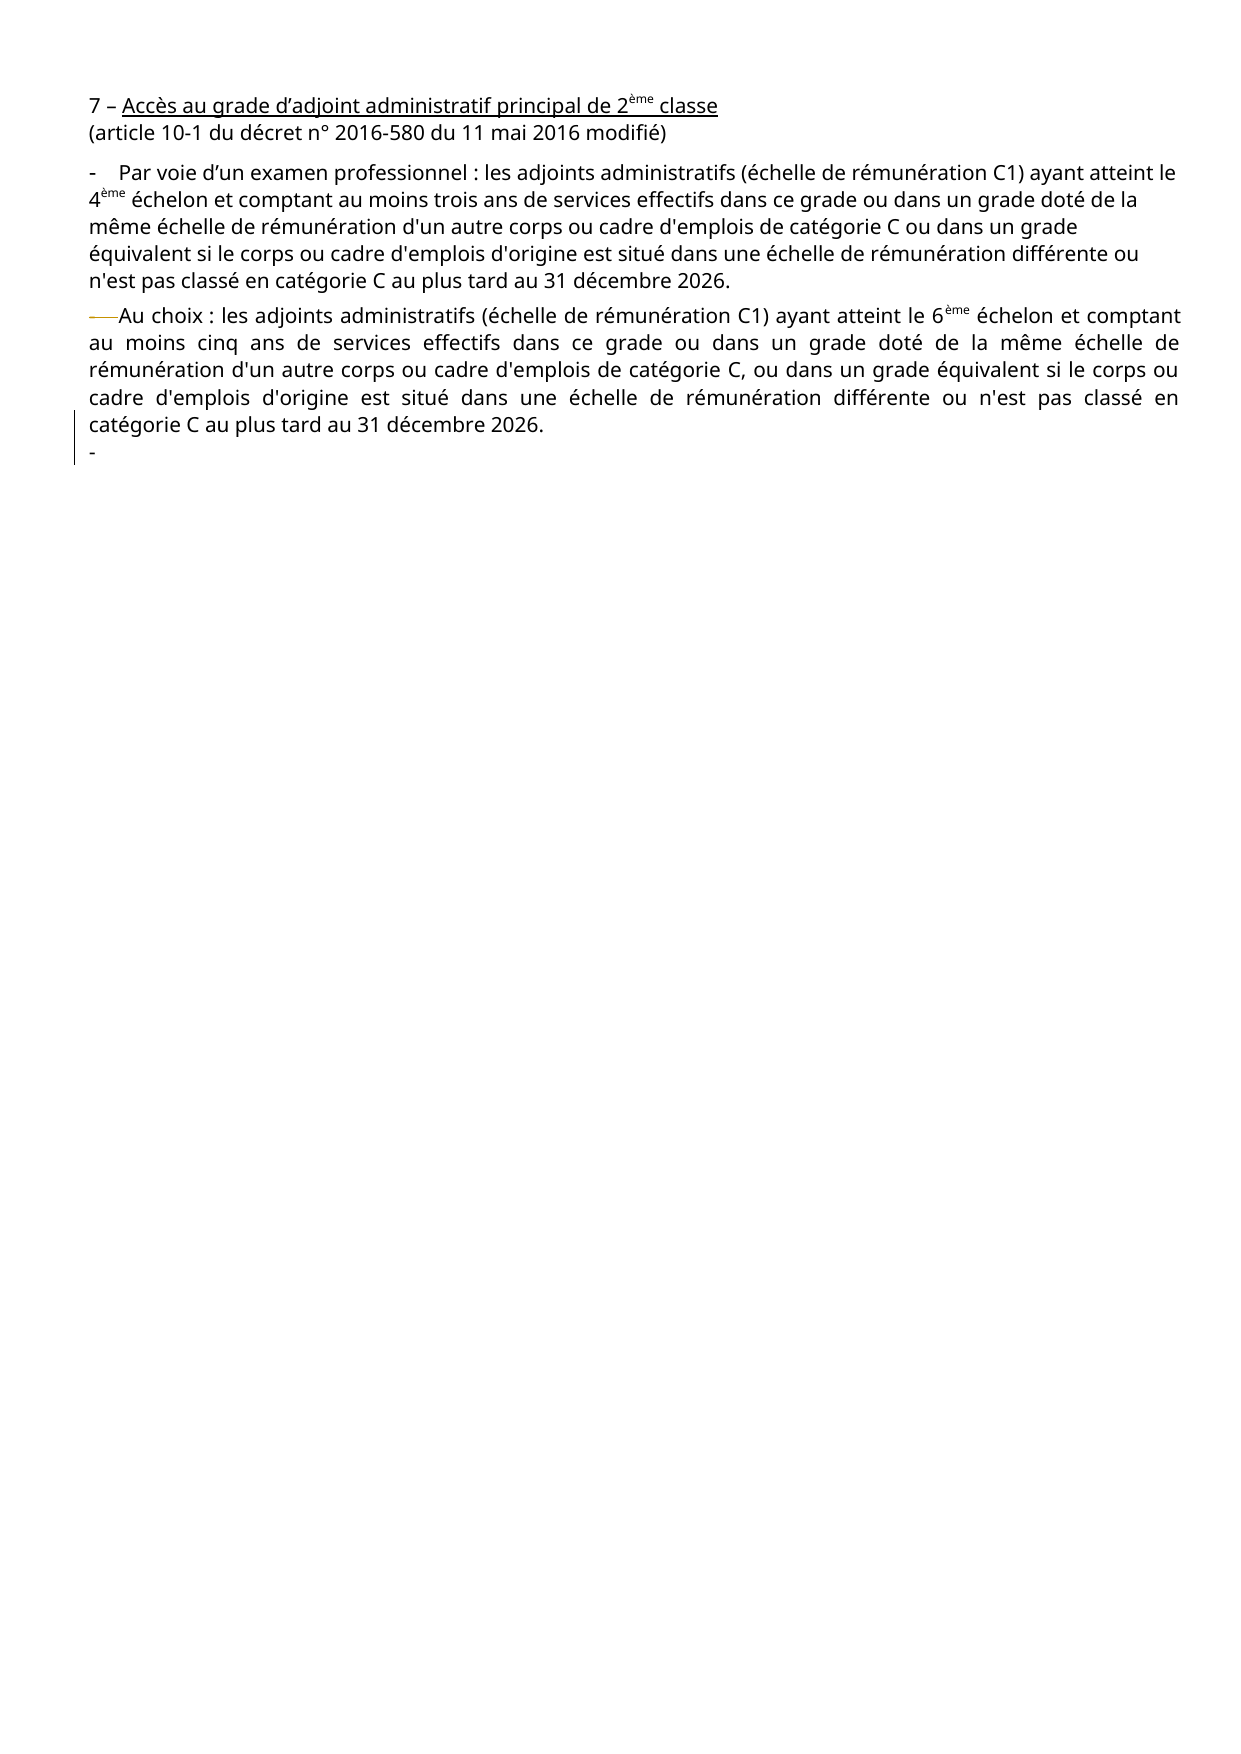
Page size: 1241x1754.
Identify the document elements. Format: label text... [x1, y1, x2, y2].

list Par voie d’un examen professionnel : les adjoints administratifs (échelle de rémunération C1) ayant atteint le 4ème échelon et comptant au moins trois ans de services effectifs dans ce grade ou dans un grade doté de la même échelle de rémunération d'un autre corps ou cadre d'emplois de catégorie C ou dans un grade équivalent si le corps ou cadre d'emplois d'origine est situé dans une échelle de rémunération différente ou n'est pas classé en catégorie C au plus tard au 31 décembre 2026. [89, 158, 1181, 294]
text 7 – Accès au grade d’adjoint administratif principal de 2ème classe [89, 92, 1181, 119]
text (article 10-1 du décret n° 2016-580 du 11 mai 2016 modifié) [89, 119, 1181, 146]
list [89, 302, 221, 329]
